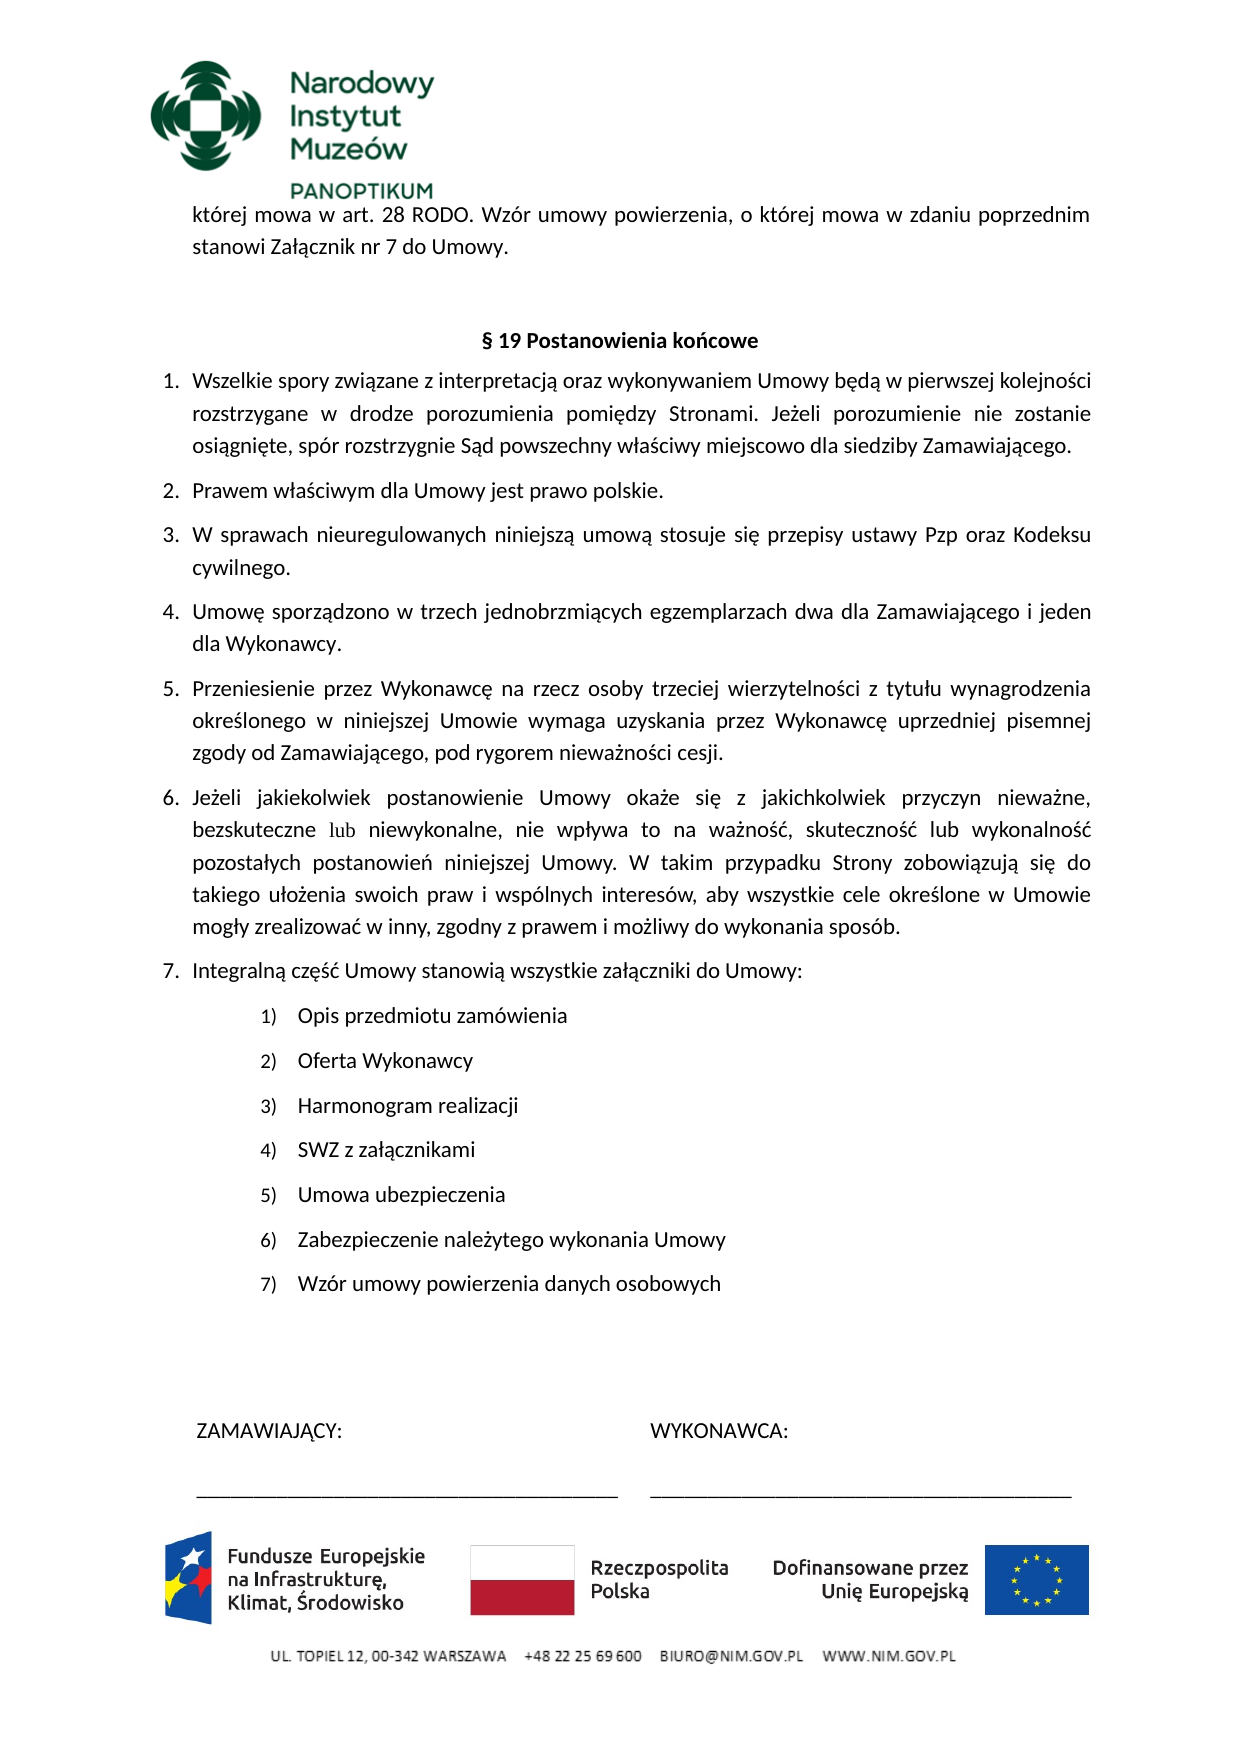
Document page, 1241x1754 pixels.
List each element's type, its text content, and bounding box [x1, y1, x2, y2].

list Zabezpieczenie należytego wykonania Umowy [260, 1225, 1093, 1253]
list Umowa ubezpieczenia [260, 1180, 1093, 1208]
list Opis przedmiotu zamówienia [260, 1001, 1093, 1029]
list W sprawach nieuregulowanych niniejszą umową stosuje się przepisy ustawy Pzp oraz Kodeksu cywilnego. [162, 520, 1093, 581]
list Prawem właściwym dla Umowy jest prawo polskie. [162, 476, 1093, 504]
picture [147, 59, 438, 201]
list SWZ z załącznikami [260, 1135, 1093, 1163]
list Harmonogram realizacji [260, 1091, 1093, 1119]
table_header WYKONAWCA: [639, 1404, 1093, 1460]
list Umowę sporządzono w trzech jednobrzmiących egzemplarzach dwa dla Zamawiającego i jeden dla Wykonawcy. [162, 597, 1093, 657]
list Integralną część Umowy stanowią wszystkie załączniki do Umowy: [162, 957, 1093, 985]
list Wszelkie spory związane z interpretacją oraz wykonywaniem Umowy będą w pierwszej kolejności rozstrzygane w drodze porozumienia pomiędzy Stronami. Jeżeli porozumienie nie zostanie osiągnięte, spór rozstrzygnie Sąd powszechny właściwy miejscowo dla siedziby Zamawiającego. [162, 367, 1093, 459]
picture [147, 1510, 1104, 1635]
picture [14, 1638, 1213, 1681]
table_cell _____________________________________ [185, 1460, 639, 1510]
table_cell _____________________________________ [639, 1460, 1093, 1510]
table_header ZAMAWIAJĄCY: [185, 1404, 639, 1460]
list Wzór umowy powierzenia danych osobowych [260, 1269, 1093, 1297]
list Przeniesienie przez Wykonawcę na rzecz osoby trzeciej wierzytelności z tytułu wynagrodzenia określonego w niniejszej Umowie wymaga uzyskania przez Wykonawcę uprzedniej pisemnej zgody od Zamawiającego, pod rygorem nieważności cesji. [162, 674, 1093, 767]
subtitle § 19 Postanowienia końcowe [148, 326, 1093, 354]
list Oferta Wykonawcy [260, 1046, 1093, 1074]
list Jeżeli jakiekolwiek postanowienie Umowy okaże się z jakichkolwiek przyczyn nieważne, bezskuteczne lub niewykonalne, nie wpływa to na ważność, skuteczność lub wykonalność pozostałych postanowień niniejszej Umowy. W takim przypadku Strony zobowiązują się do takiego ułożenia swoich praw i wspólnych interesów, aby wszystkie cele określone w Umowie mogły zrealizować w inny, zgodny z prawem i możliwy do wykonania sposób. [162, 783, 1093, 940]
